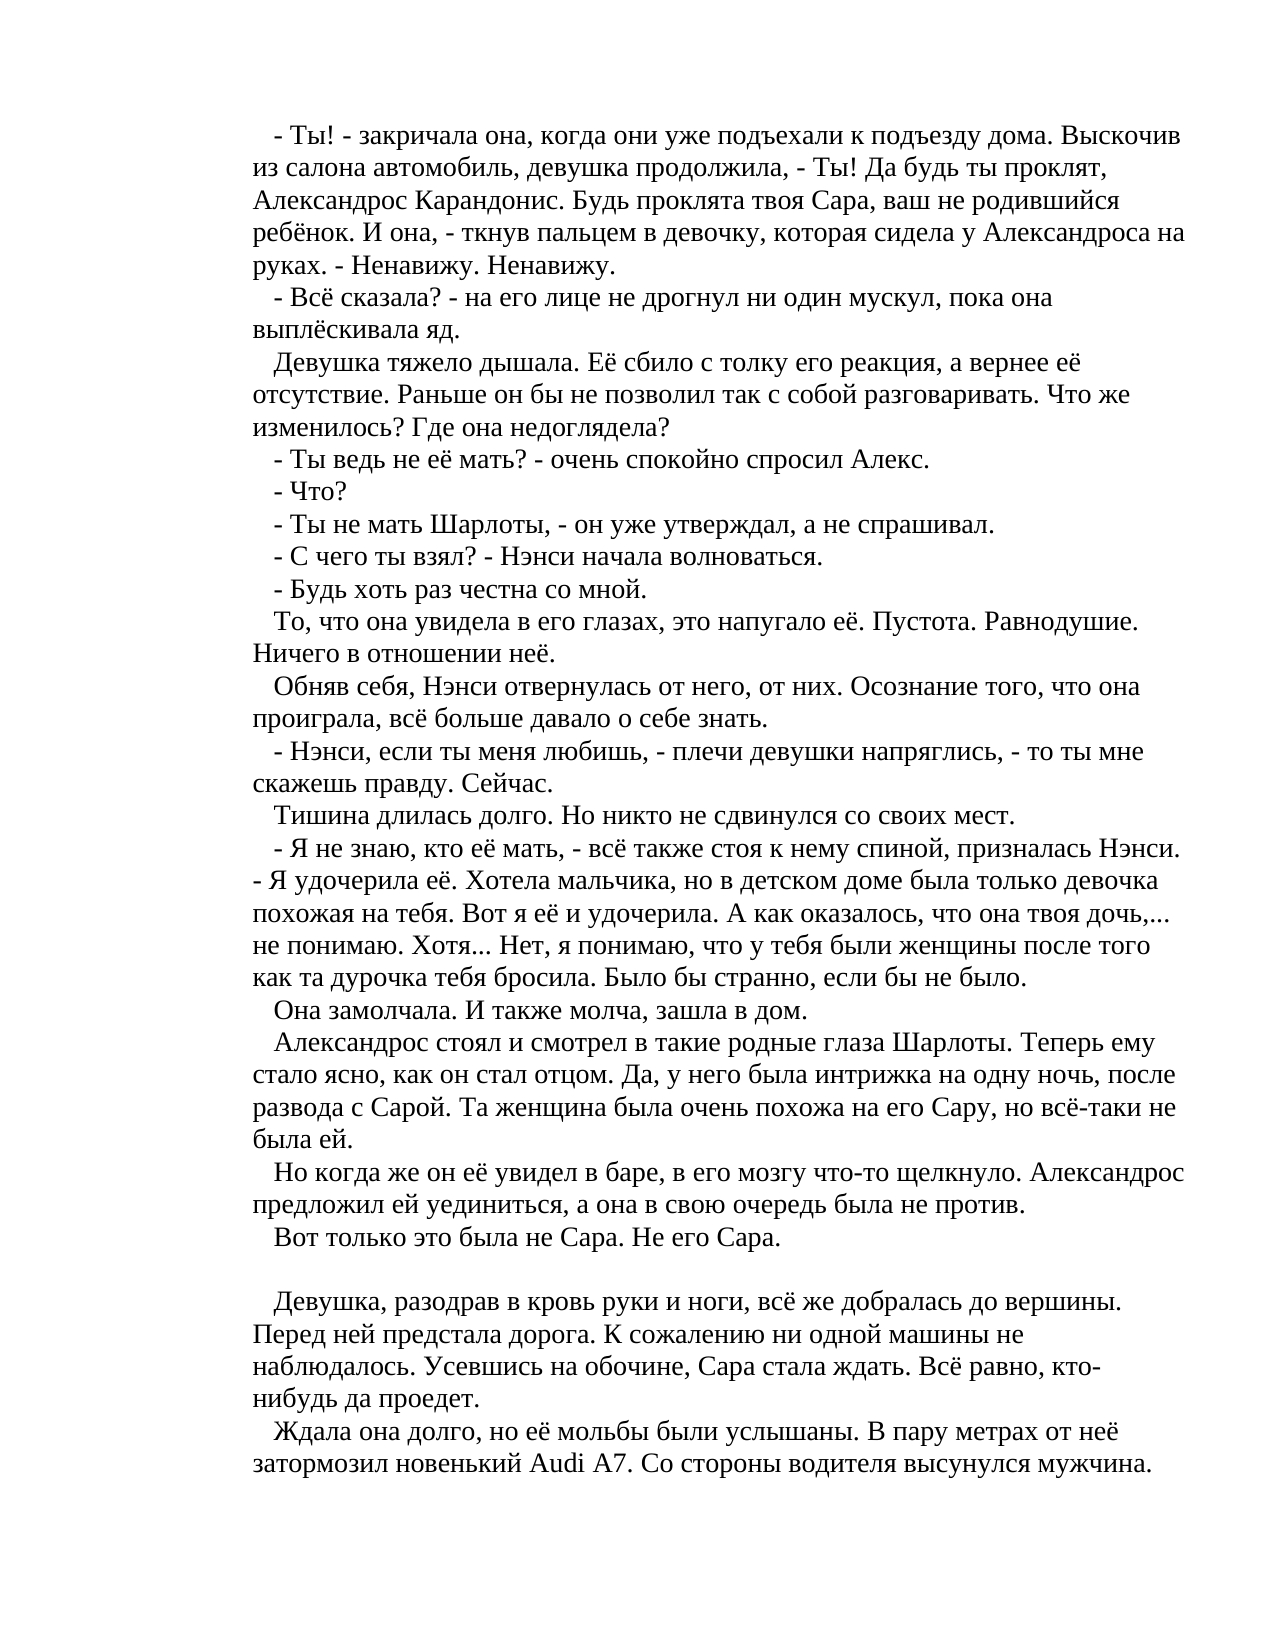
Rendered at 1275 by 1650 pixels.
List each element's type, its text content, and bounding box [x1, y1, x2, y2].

text - Я не знаю, кто её мать, - всё также стоя к нему спиной, призналась Нэнси. - Я удочерила её. Хотела мальчика, но в детском доме была только девочка похожая на тебя. Вот я её и удочерила. А как оказалось, что она твоя дочь,... не понимаю. Хотя... Нет, я понимаю, что у тебя были женщины после того как та дурочка тебя бросила. Было бы странно, если бы не было. [252, 831, 1186, 993]
text - Ты не мать Шарлоты, - он уже утверждал, а не спрашивал. [252, 507, 1186, 539]
text Девушка, разодрав в кровь руки и ноги, всё же добралась до вершины. Перед ней предстала дорога. К сожалению ни одной машины не наблюдалось. Усевшись на обочине, Сара стала ждать. Всё равно, кто-нибудь да проедет. [252, 1284, 1186, 1414]
text - Нэнси, если ты меня любишь, - плечи девушки напряглись, - то ты мне скажешь правду. Сейчас. [252, 734, 1186, 798]
text - Всё сказала? - на его лице не дрогнул ни один мускул, пока она выплёскивала яд. [252, 280, 1186, 345]
text - С чего ты взял? - Нэнси начала волноваться. [252, 539, 1186, 572]
text Обняв себя, Нэнси отвернулась от него, от них. Осознание того, что она проиграла, всё больше давало о себе знать. [252, 669, 1186, 734]
text Она замолчала. И также молча, зашла в дом. [252, 993, 1186, 1025]
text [252, 1414, 1186, 1479]
text - Ты! - закричала она, когда они уже подъехали к подъезду дома. Выскочив из салона автомобиль, девушка продолжила, - Ты! Да будь ты проклят, Александрос Карандонис. Будь проклята твоя Сара, ваш не родившийся ребёнок. И она, - ткнув пальцем в девочку, которая сидела у Александроса на руках. - Ненавижу. Ненавижу. [252, 118, 1186, 280]
text Вот только это была не Сара. Не его Сара. [252, 1219, 1186, 1252]
text Девушка тяжело дышала. Её сбило с толку его реакция, а вернее её отсутствие. Раньше он бы не позволил так с собой разговаривать. Что же изменилось? Где она недоглядела? [252, 345, 1186, 442]
text - Что? [252, 474, 1186, 507]
text Но когда же он её увидел в баре, в его мозгу что-то щелкнуло. Александрос предложил ей уединиться, а она в свою очередь была не против. [252, 1155, 1186, 1219]
text - Будь хоть раз честна со мной. [252, 572, 1186, 604]
text То, что она увидела в его глазах, это напугало её. Пустота. Равнодушие. Ничего в отношении неё. [252, 604, 1186, 669]
text Александрос стоял и смотрел в такие родные глаза Шарлоты. Теперь ему стало ясно, как он стал отцом. Да, у него была интрижка на одну ночь, после развода с Сарой. Та женщина была очень похожа на его Сару, но всё-таки не была ей. [252, 1025, 1186, 1155]
text Тишина длилась долго. Но никто не сдвинулся со своих мест. [252, 798, 1186, 831]
text - Ты ведь не её мать? - очень спокойно спросил Алекс. [252, 442, 1186, 474]
